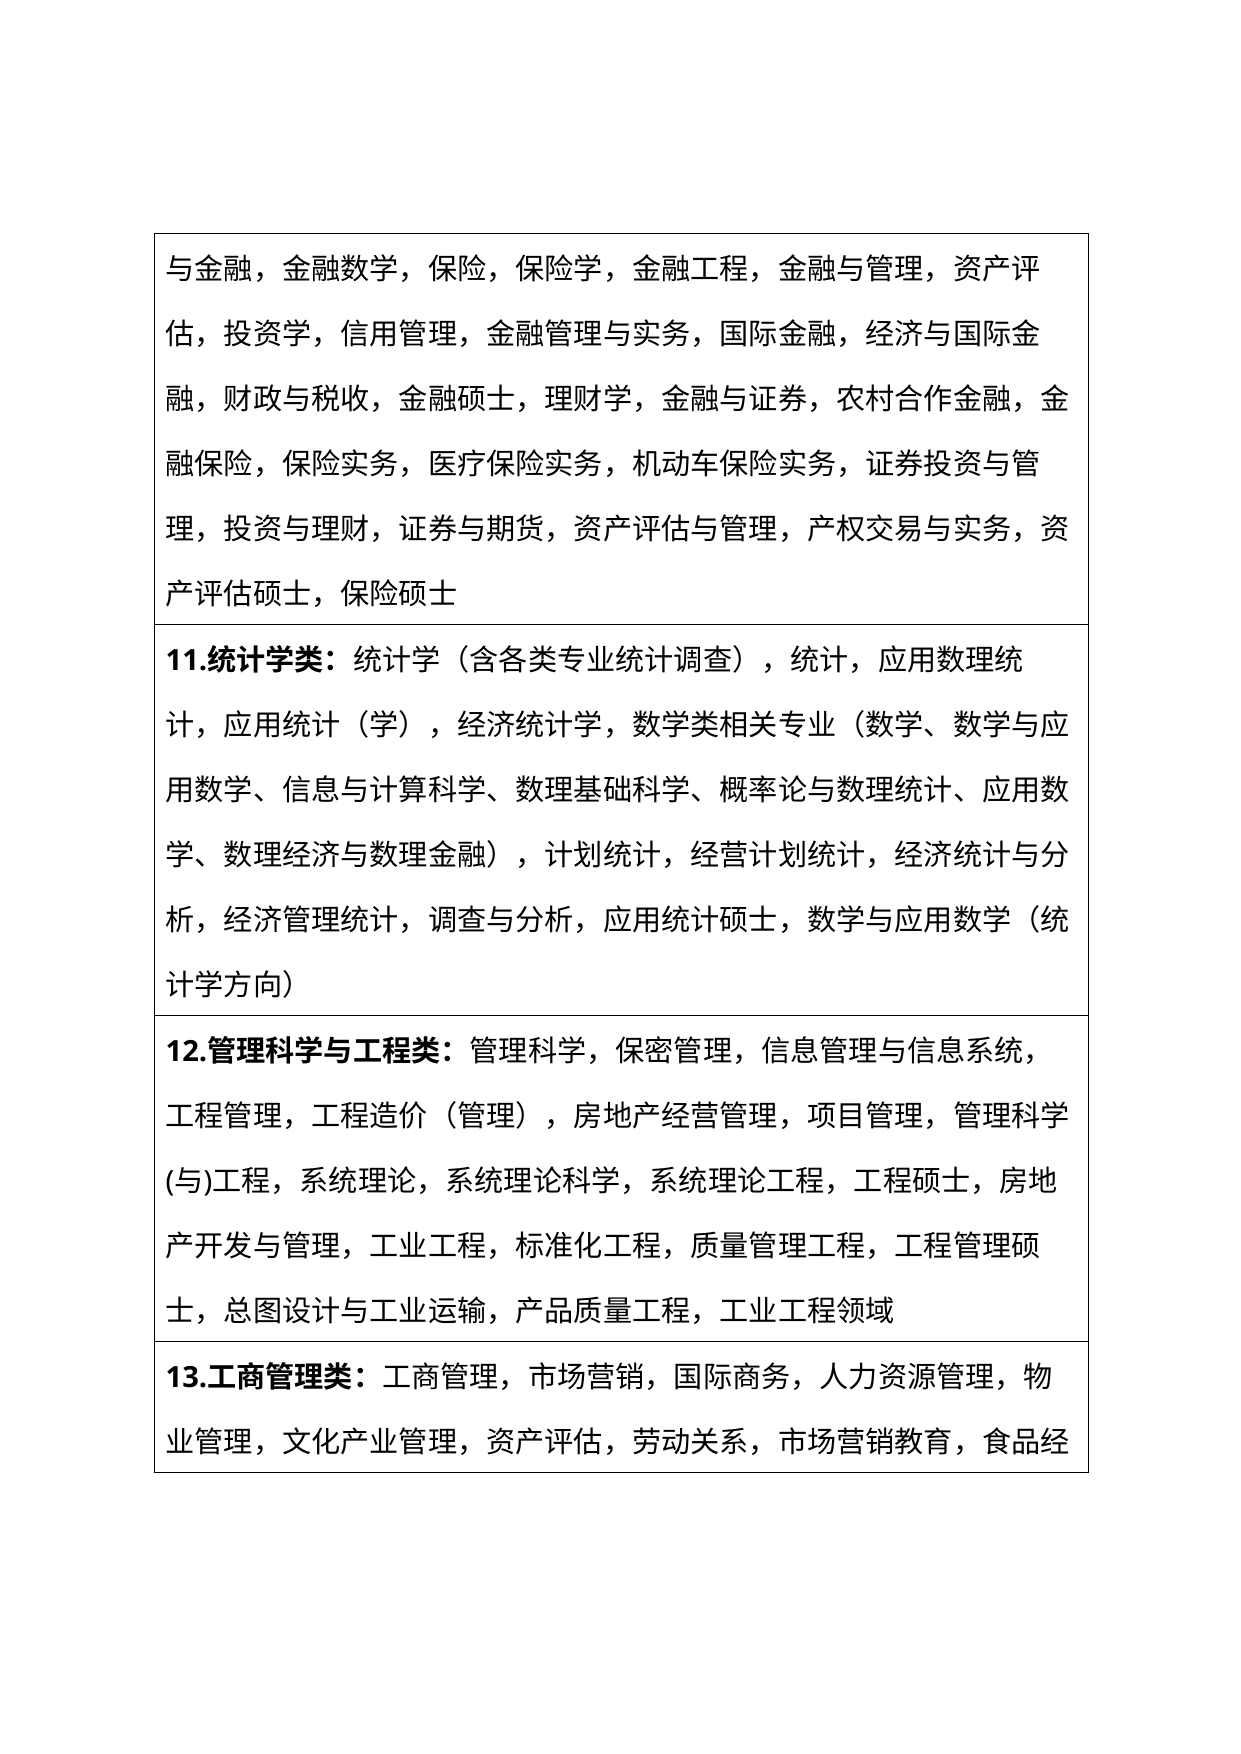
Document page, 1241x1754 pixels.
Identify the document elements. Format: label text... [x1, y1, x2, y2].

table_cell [155, 234, 1088, 624]
table_cell 11.统计学类：统计学（含各类专业统计调查），统计，应用数理统计，应用统计（学），经济统计学，数学类相关专业（数学、数学与应用数学、信息与计算科学、数理基础科学、概率论与数理统计、应用数学、数理经济与数理金融），计划统计，经营计划统计，经济统计与分析，经济管理统计，调查与分析，应用统计硕士，数学与应用数学（统计学方向） [155, 625, 1088, 1015]
table_cell 12.管理科学与工程类：管理科学，保密管理，信息管理与信息系统，工程管理，工程造价（管理），房地产经营管理，项目管理，管理科学(与)工程，系统理论，系统理论科学，系统理论工程，工程硕士，房地产开发与管理，工业工程，标准化工程，质量管理工程，工程管理硕士，总图设计与工业运输，产品质量工程，工业工程领域 [155, 1016, 1088, 1341]
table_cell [155, 1342, 1088, 1472]
